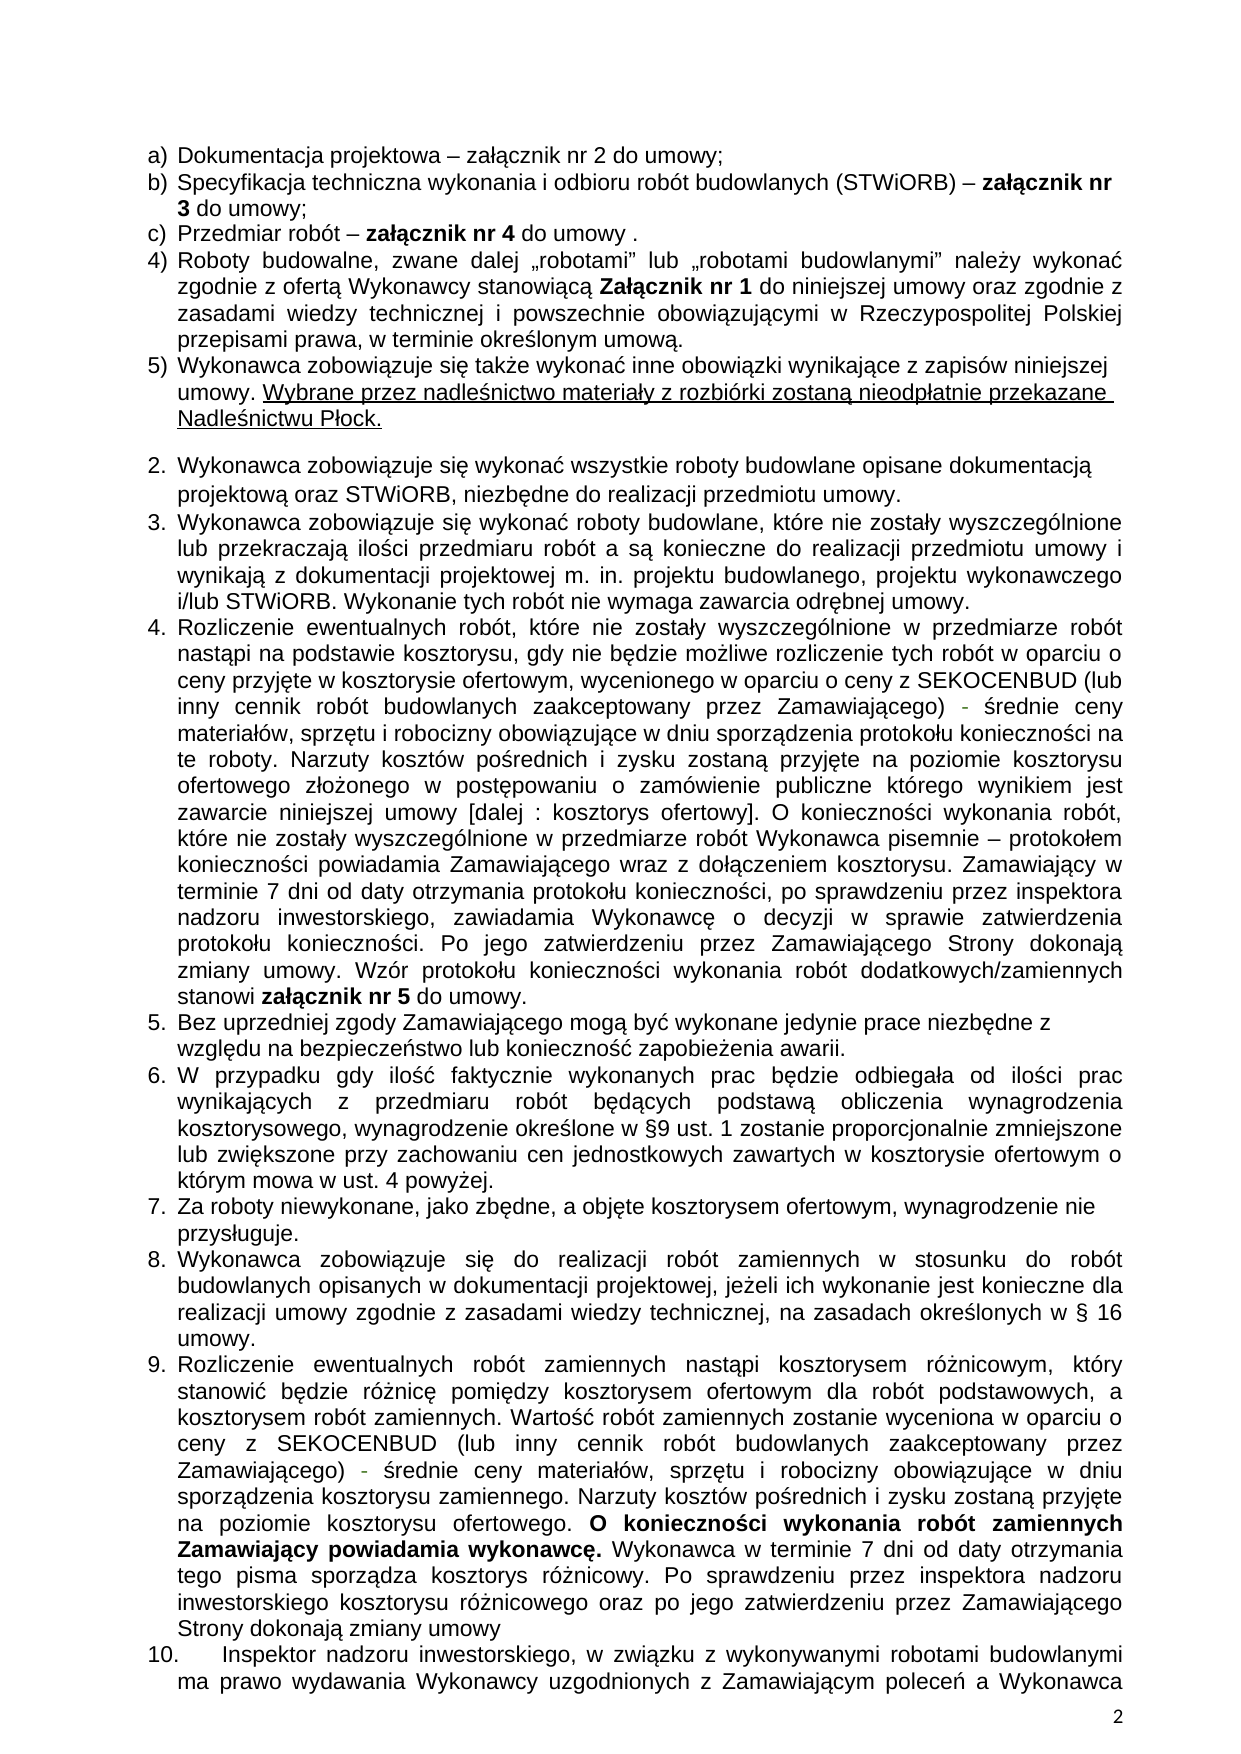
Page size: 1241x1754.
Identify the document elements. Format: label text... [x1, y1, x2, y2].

list Wykonawca zobowiązuje się wykonać wszystkie roboty budowlane opisane dokumentacją projektową oraz STWiORB, niezbędne do realizacji przedmiotu umowy. [147, 452, 1121, 507]
list W przypadku gdy ilość faktycznie wykonanych prac będzie odbiegała od ilości prac wynikających z przedmiaru robót będących podstawą obliczenia wynagrodzenia kosztorysowego, wynagrodzenie określone w §9 ust. 1 zostanie proporcjonalnie zmniejszone lub zwiększone przy zachowaniu cen jednostkowych zawartych w kosztorysie ofertowym o którym mowa w ust. 4 powyżej. [147, 1062, 1123, 1193]
list Specyfikacja techniczna wykonania i odbioru robót budowlanych (STWiORB) – załącznik nr 3 do umowy; [147, 168, 1123, 221]
list Wykonawca zobowiązuje się także wykonać inne obowiązki wynikające z zapisów niniejszej umowy. Wybrane przez nadleśnictwo materiały z rozbiórki zostaną nieodpłatnie przekazane Nadleśnictwu Płock. [147, 352, 1123, 431]
list Za roboty niewykonane, jako zbędne, a objęte kosztorysem ofertowym, wynagrodzenie nie przysługuje. [147, 1194, 1123, 1246]
list Dokumentacja projektowa – załącznik nr 2 do umowy; [147, 142, 1123, 168]
list Wykonawca zobowiązuje się do realizacji robót zamiennych w stosunku do robót budowlanych opisanych w dokumentacji projektowej, jeżeli ich wykonanie jest konieczne dla realizacji umowy zgodnie z zasadami wiedzy technicznej, na zasadach określonych w § 16 umowy. [147, 1246, 1123, 1351]
list Rozliczenie ewentualnych robót zamiennych nastąpi kosztorysem różnicowym, który stanowić będzie różnicę pomiędzy kosztorysem ofertowym dla robót podstawowych, a kosztorysem robót zamiennych. Wartość robót zamiennych zostanie wyceniona w oparciu o ceny z SEKOCENBUD (lub inny cennik robót budowlanych zaakceptowany przez Zamawiającego) - średnie ceny materiałów, sprzętu i robocizny obowiązujące w dniu sporządzenia kosztorysu zamiennego. Narzuty kosztów pośrednich i zysku zostaną przyjęte na poziomie kosztorysu ofertowego. O konieczności wykonania robót zamiennych Zamawiający powiadamia wykonawcę. Wykonawca w terminie 7 dni od daty otrzymania tego pisma sporządza kosztorys różnicowy. Po sprawdzeniu przez inspektora nadzoru inwestorskiego kosztorysu różnicowego oraz po jego zatwierdzeniu przez Zamawiającego Strony dokonają zmiany umowy [147, 1351, 1123, 1641]
list Rozliczenie ewentualnych robót, które nie zostały wyszczególnione w przedmiarze robót nastąpi na podstawie kosztorysu, gdy nie będzie możliwe rozliczenie tych robót w oparciu o ceny przyjęte w kosztorysie ofertowym, wycenionego w oparciu o ceny z SEKOCENBUD (lub inny cennik robót budowlanych zaakceptowany przez Zamawiającego) - średnie ceny materiałów, sprzętu i robocizny obowiązujące w dniu sporządzenia protokołu konieczności na te roboty. Narzuty kosztów pośrednich i zysku zostaną przyjęte na poziomie kosztorysu ofertowego złożonego w postępowaniu o zamówienie publiczne którego wynikiem jest zawarcie niniejszej umowy [dalej : kosztorys ofertowy]. O konieczności wykonania robót, które nie zostały wyszczególnione w przedmiarze robót Wykonawca pisemnie – protokołem konieczności powiadamia Zamawiającego wraz z dołączeniem kosztorysu. Zamawiający w terminie 7 dni od daty otrzymania protokołu konieczności, po sprawdzeniu przez inspektora nadzoru inwestorskiego, zawiadamia Wykonawcę o decyzji w sprawie zatwierdzenia protokołu konieczności. Po jego zatwierdzeniu przez Zamawiającego Strony dokonają zmiany umowy. Wzór protokołu konieczności wykonania robót dodatkowych/zamiennych stanowi załącznik nr 5 do umowy. [147, 614, 1123, 1009]
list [147, 1641, 1123, 1694]
list Wykonawca zobowiązuje się wykonać roboty budowlane, które nie zostały wyszczególnione lub przekraczają ilości przedmiaru robót a są konieczne do realizacji przedmiotu umowy i wynikają z dokumentacji projektowej m. in. projektu budowlanego, projektu wykonawczego i/lub STWiORB. Wykonanie tych robót nie wymaga zawarcia odrębnej umowy. [147, 509, 1123, 614]
list Przedmiar robót – załącznik nr 4 do umowy . [147, 221, 1123, 247]
list Bez uprzedniej zgody Zamawiającego mogą być wykonane jedynie prace niezbędne z względu na bezpieczeństwo lub konieczność zapobieżenia awarii. [147, 1009, 1123, 1062]
list Roboty budowalne, zwane dalej „robotami” lub „robotami budowlanymi” należy wykonać zgodnie z ofertą Wykonawcy stanowiącą Załącznik nr 1 do niniejszej umowy oraz zgodnie z zasadami wiedzy technicznej i powszechnie obowiązującymi w Rzeczypospolitej Polskiej przepisami prawa, w terminie określonym umową. [147, 247, 1123, 352]
